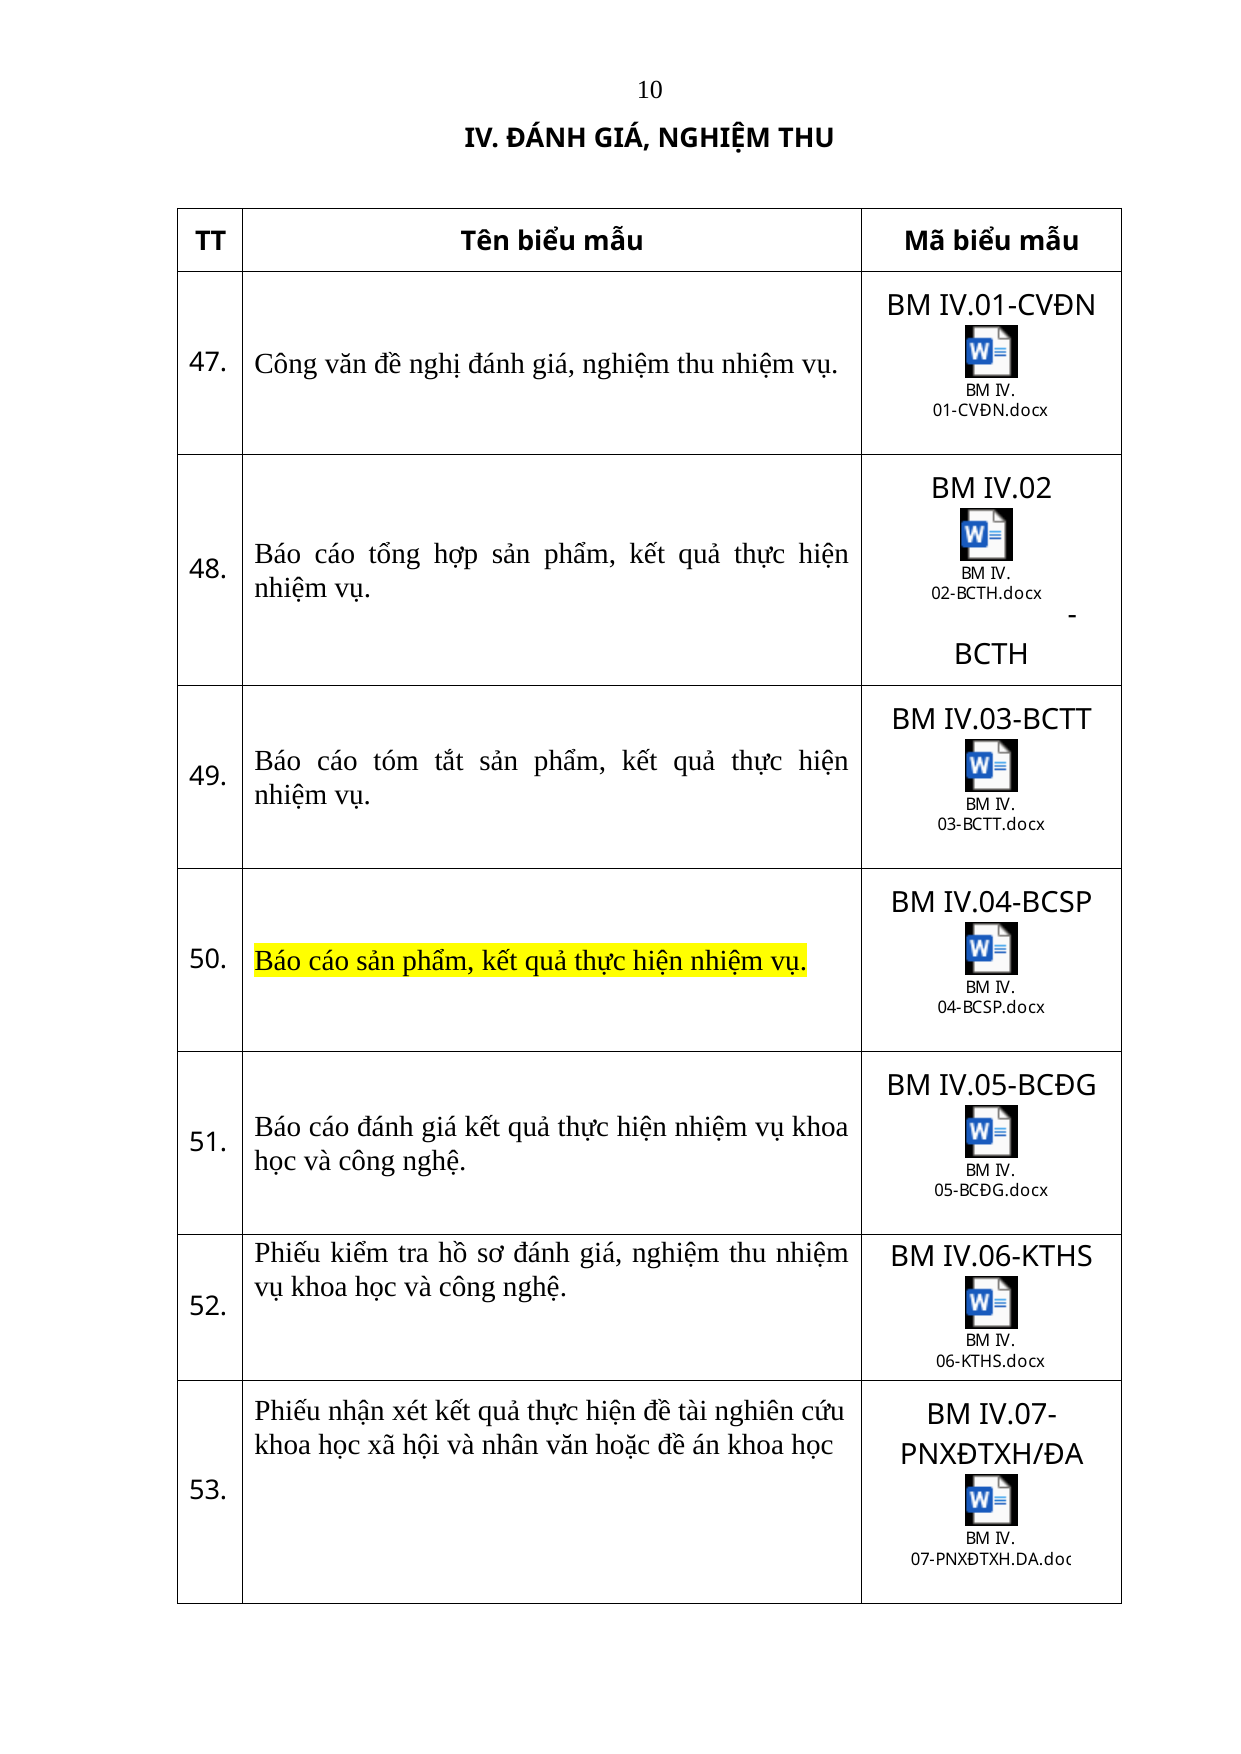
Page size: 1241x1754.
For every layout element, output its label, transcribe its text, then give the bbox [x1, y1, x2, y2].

table_cell [178, 686, 242, 868]
table_cell Phiếu nhận xét kết quả thực hiện đề tài nghiên cứu khoa học xã hội và nhân văn hoặc đề án khoa học [243, 1381, 861, 1602]
text IV. ĐÁNH GIÁ, NGHIỆM THU [177, 118, 1122, 189]
table_cell BM IV.06-KTHS [862, 1235, 1121, 1380]
table_cell BM IV.05-BCĐG [862, 1052, 1121, 1234]
table_cell Công văn đề nghị đánh giá, nghiệm thu nhiệm vụ. [243, 272, 861, 454]
table_cell Báo cáo sản phẩm, kết quả thực hiện nhiệm vụ. [243, 869, 861, 1051]
table_cell Báo cáo đánh giá kết quả thực hiện nhiệm vụ khoa học và công nghệ. [243, 1052, 861, 1234]
table_cell BM IV.02-BCTH [862, 455, 1121, 685]
table_cell BM IV.07- PNXĐTXH/ĐA [862, 1381, 1121, 1602]
table_cell BM IV.04-BCSP [862, 869, 1121, 1051]
table_cell BM IV.01-CVĐN [862, 272, 1121, 454]
table_cell Phiếu kiểm tra hồ sơ đánh giá, nghiệm thu nhiệm vụ khoa học và công nghệ. [243, 1235, 861, 1380]
table_cell [178, 1381, 242, 1602]
table_cell BM IV.03-BCTT [862, 686, 1121, 868]
table_cell [178, 1052, 242, 1234]
table_cell [178, 272, 242, 454]
table_header Tên biểu mẫu [243, 209, 861, 271]
table_cell Báo cáo tổng hợp sản phẩm, kết quả thực hiện nhiệm vụ. [243, 455, 861, 685]
table_cell Báo cáo tóm tắt sản phẩm, kết quả thực hiện nhiệm vụ. [243, 686, 861, 868]
table_cell [178, 455, 242, 685]
table_header Mã biểu mẫu [862, 209, 1121, 271]
table_cell [178, 869, 242, 1051]
table_header TT [178, 209, 242, 271]
table_cell [178, 1235, 242, 1380]
